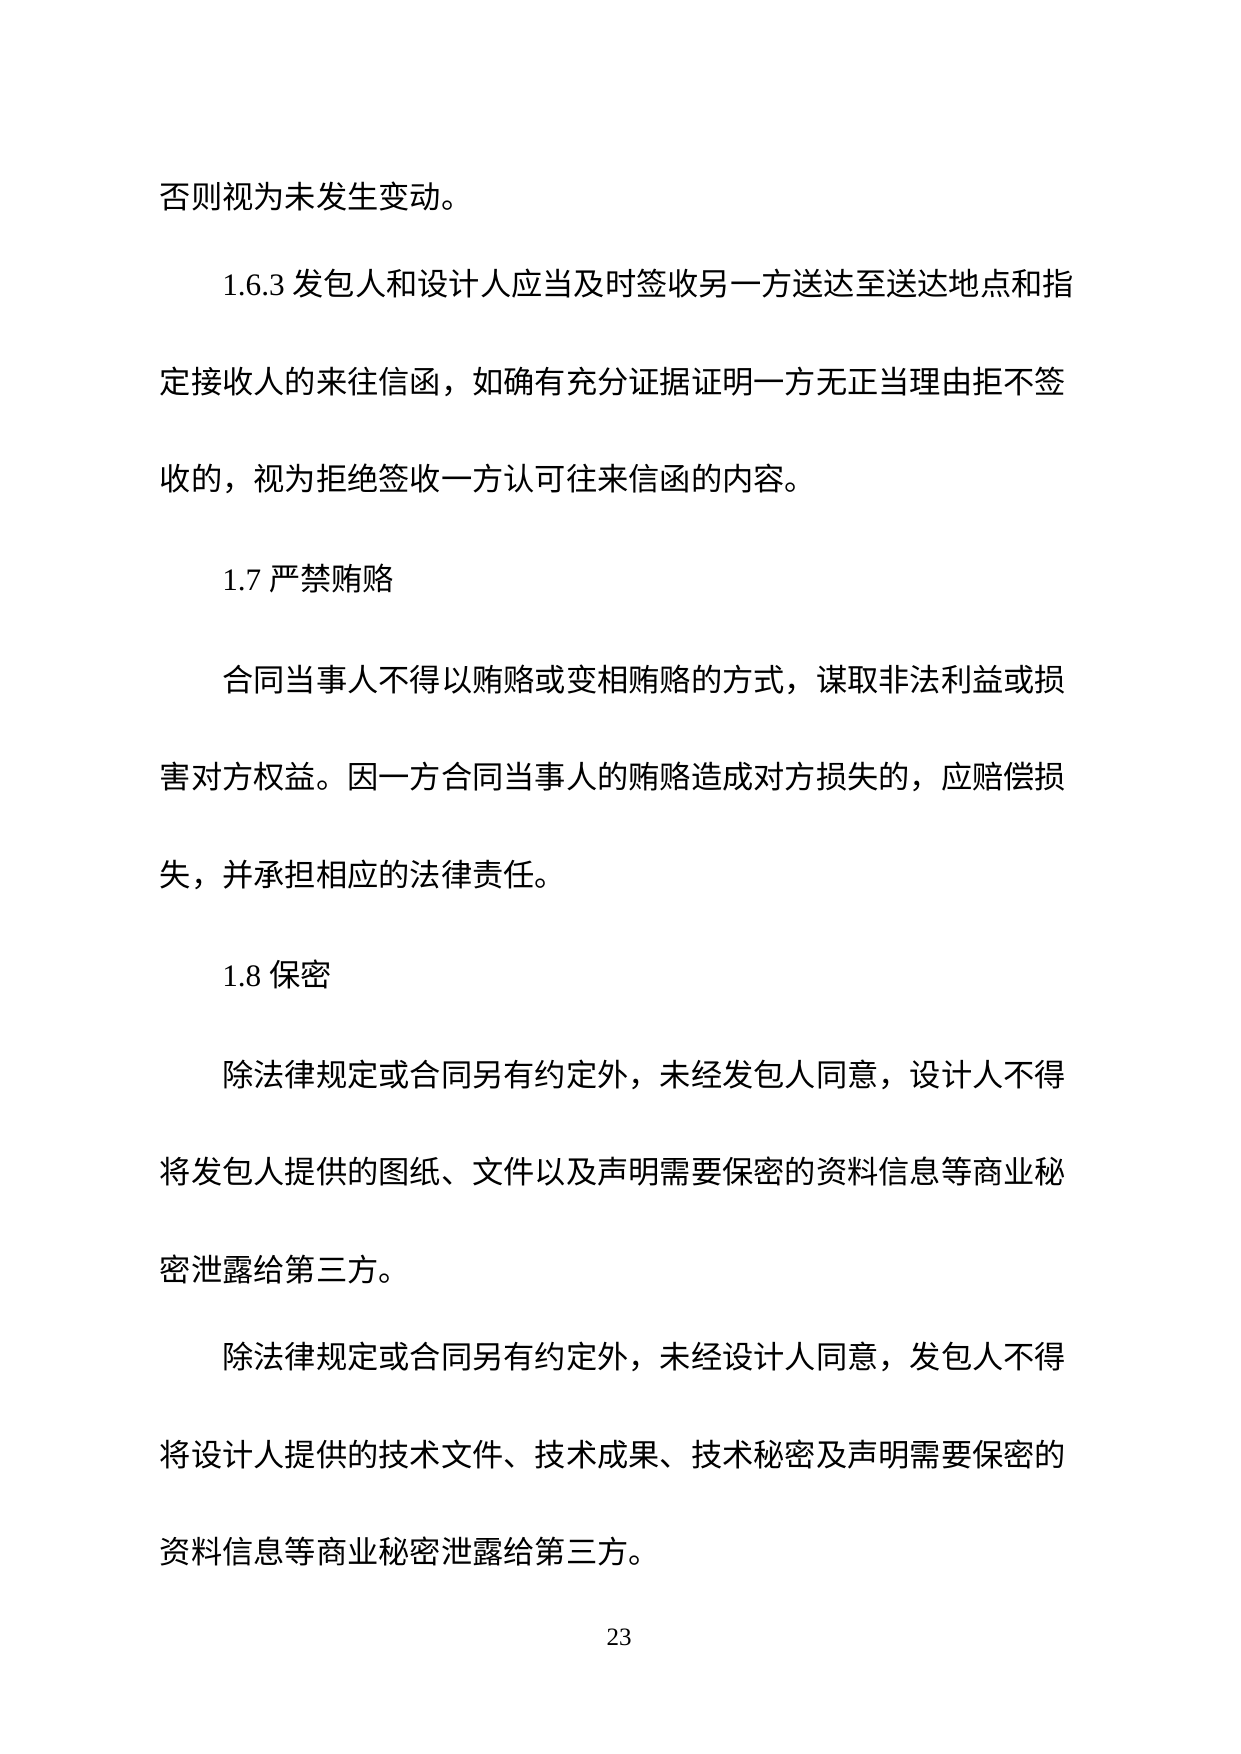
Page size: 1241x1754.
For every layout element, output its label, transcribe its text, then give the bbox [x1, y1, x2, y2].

text 除法律规定或合同另有约定外，未经设计人同意，发包人不得将设计人提供的技术文件、技术成果、技术秘密及声明需要保密的资料信息等商业秘密泄露给第三方。 [159, 1323, 1078, 1583]
subtitle 1.8 保密 [159, 940, 1078, 1005]
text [159, 162, 1078, 227]
text 合同当事人不得以贿赂或变相贿赂的方式，谋取非法利益或损害对方权益。因一方合同当事人的贿赂造成对方损失的，应赔偿损失，并承担相应的法律责任。 [159, 645, 1078, 905]
subtitle 1.7 严禁贿赂 [159, 545, 1078, 610]
text 除法律规定或合同另有约定外，未经发包人同意，设计人不得将发包人提供的图纸、文件以及声明需要保密的资料信息等商业秘密泄露给第三方。 [159, 1040, 1078, 1300]
text 1.6.3 发包人和设计人应当及时签收另一方送达至送达地点和指定接收人的来往信函，如确有充分证据证明一方无正当理由拒不签收的，视为拒绝签收一方认可往来信函的内容。 [159, 249, 1078, 509]
